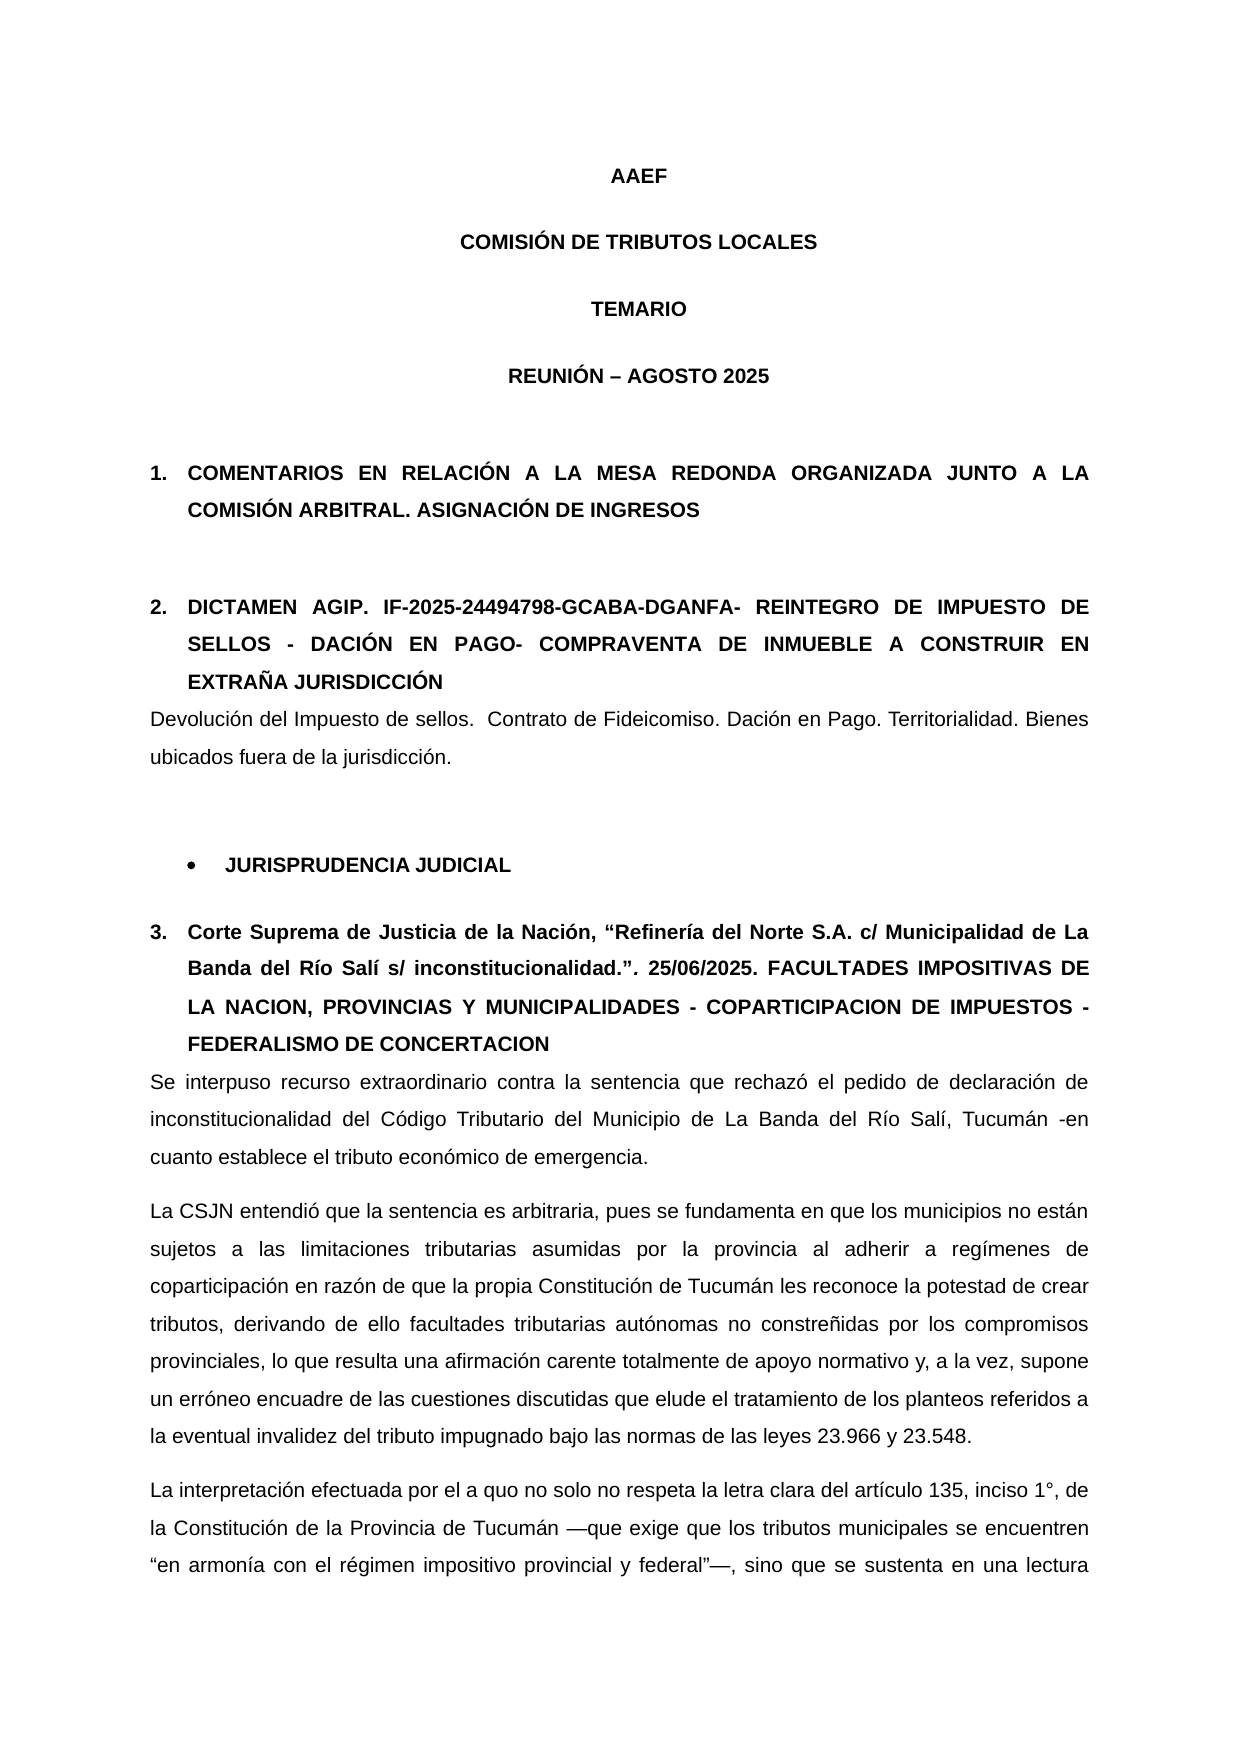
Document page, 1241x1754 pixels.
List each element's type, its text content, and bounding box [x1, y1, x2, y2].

list DICTAMEN AGIP. IF-2025-24494798-GCABA-DGANFA- REINTEGRO DE IMPUESTO DE SELLOS - DACIÓN EN PAGO- COMPRAVENTA DE INMUEBLE A CONSTRUIR EN EXTRAÑA JURISDICCIÓN [150, 581, 1090, 694]
text AAEF [150, 150, 1090, 187]
text COMISIÓN DE TRIBUTOS LOCALES [150, 217, 1090, 254]
list COMENTARIOS EN RELACIÓN A LA MESA REDONDA ORGANIZADA JUNTO A LA COMISIÓN ARBITRAL. ASIGNACIÓN DE INGRESOS [150, 447, 1090, 522]
text TEMARIO [150, 283, 1090, 321]
list Corte Suprema de Justicia de la Nación, “Refinería del Norte S.A. c/ Municipalidad de La Banda del Río Salí s/ inconstitucionalidad.”. 25/06/2025. FACULTADES IMPOSITIVAS DE LA NACION, PROVINCIAS Y MUNICIPALIDADES - COPARTICIPACION DE IMPUESTOS - FEDERALISMO DE CONCERTACION [150, 906, 1090, 1056]
text REUNIÓN – AGOSTO 2025 [150, 350, 1090, 387]
text Devolución del Impuesto de sellos. Contrato de Fideicomiso. Dación en Pago. Territorialidad. Bienes ubicados fuera de la jurisdicción. [150, 694, 1090, 769]
text La CSJN entendió que la sentencia es arbitraria, pues se fundamenta en que los municipios no están sujetos a las limitaciones tributarias asumidas por la provincia al adherir a regímenes de coparticipación en razón de que la propia Constitución de Tucumán les reconoce la potestad de crear tributos, derivando de ello facultades tributarias autónomas no constreñidas por los compromisos provinciales, lo que resulta una afirmación carente totalmente de apoyo normativo y, a la vez, supone un erróneo encuadre de las cuestiones discutidas que elude el tratamiento de los planteos referidos a la eventual invalidez del tributo impugnado bajo las normas de las leyes 23.966 y 23.548. [150, 1185, 1090, 1448]
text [150, 1464, 1090, 1577]
list JURISPRUDENCIA JUDICIAL [187, 839, 1090, 877]
text Se interpuso recurso extraordinario contra la sentencia que rechazó el pedido de declaración de inconstitucionalidad del Código Tributario del Municipio de La Banda del Río Salí, Tucumán -en cuanto establece el tributo económico de emergencia. [150, 1056, 1090, 1169]
